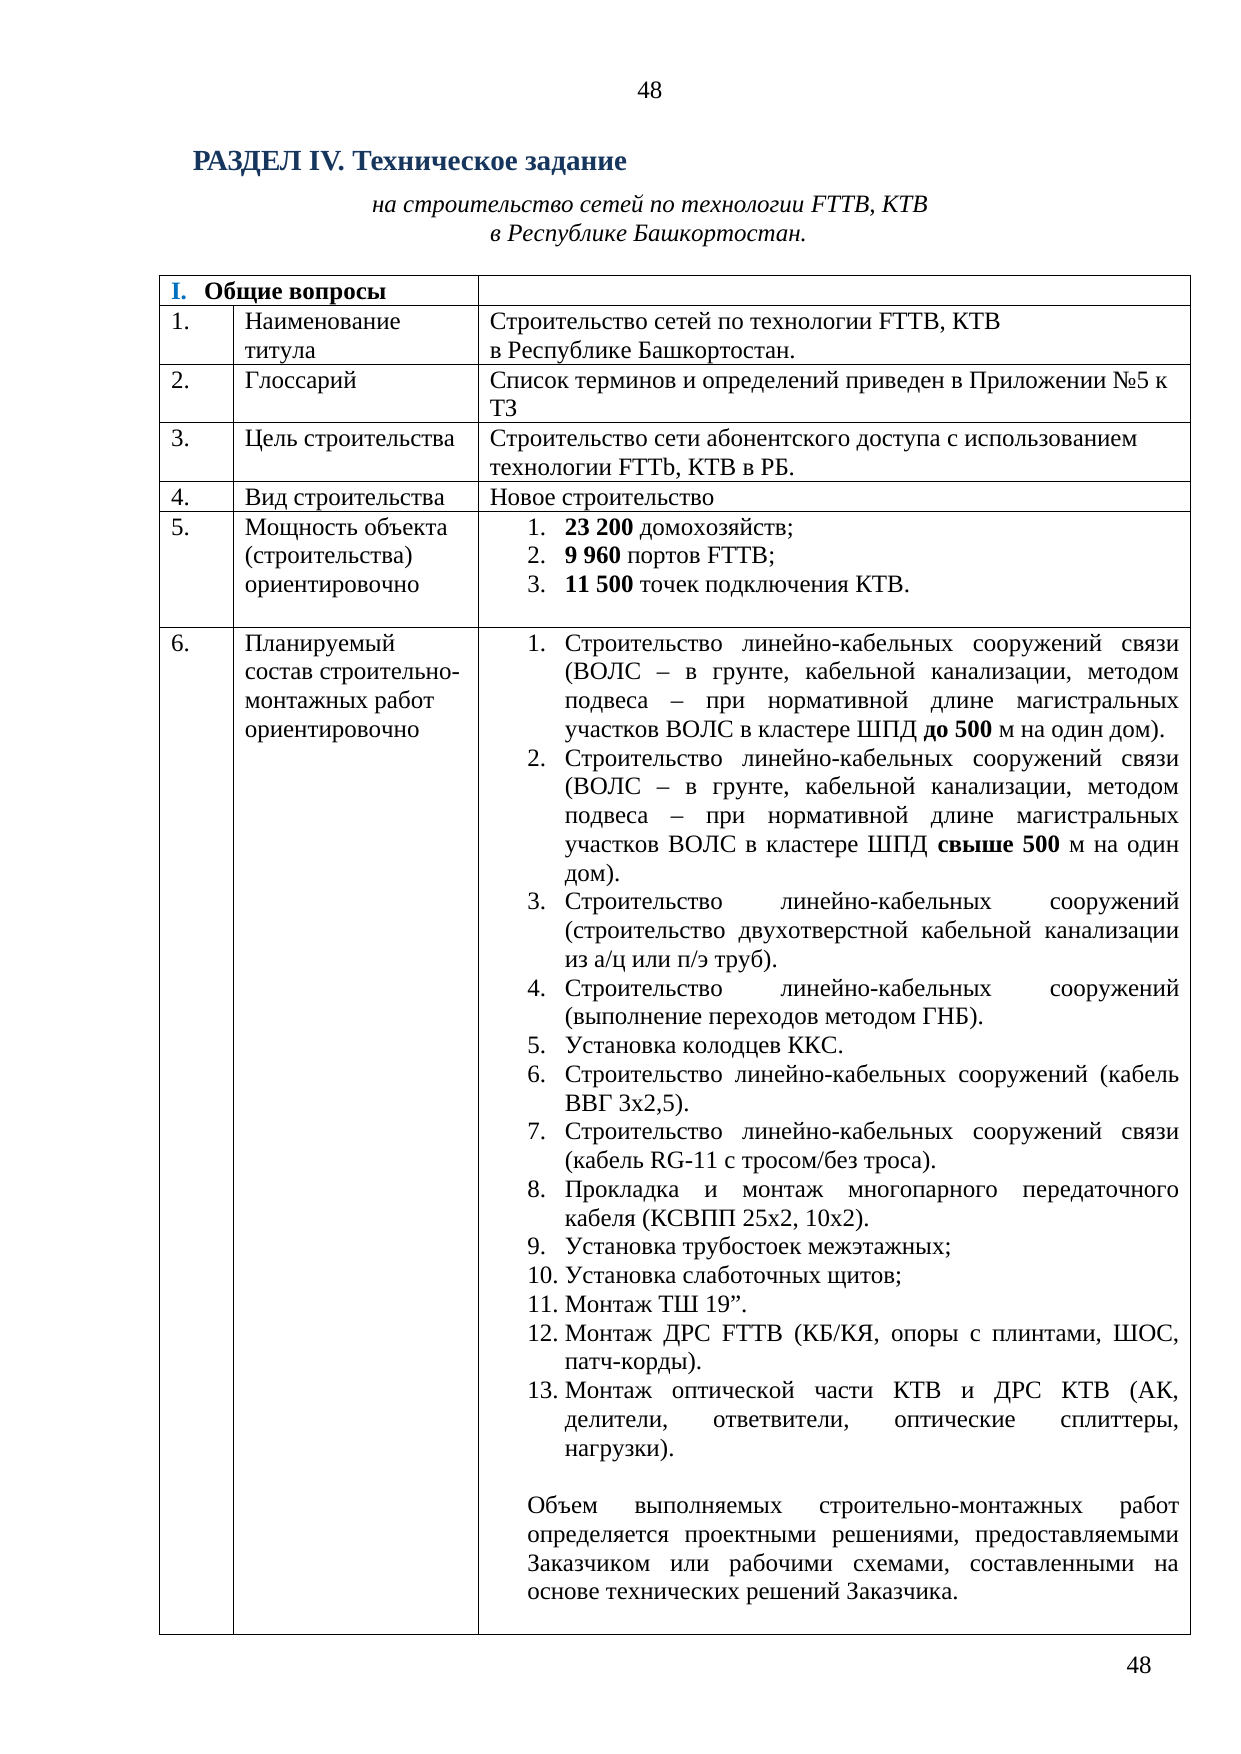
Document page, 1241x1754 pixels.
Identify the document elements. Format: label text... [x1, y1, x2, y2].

table_cell 3. [160, 423, 233, 481]
table_cell Строительство сетей по технологии FTTB, КТВ в Республике Башкортостан. [479, 306, 1190, 364]
table_cell Планируемый состав строительно-монтажных работ ориентировочно [234, 628, 478, 1634]
table_cell 5. [160, 512, 233, 627]
table_header [479, 276, 1190, 305]
table_cell Новое строительство [479, 482, 1190, 511]
table_cell Глоссарий [234, 365, 478, 422]
table_cell Мощность объекта (строительства) ориентировочно [234, 512, 478, 627]
table_header Общие вопросы [160, 276, 478, 305]
table_cell 23 200 домохозяйств; 9 960 портов FTTB; 11 500 точек подключения КТВ. [479, 512, 1190, 627]
subtitle РАЗДЕЛ IV. Техническое задание [193, 143, 1152, 177]
table_cell 4. [160, 482, 233, 511]
list в Республике Башкортостан. [148, 218, 1152, 247]
table_cell Строительство линейно-кабельных сооружений связи (ВОЛС – в грунте, кабельной канализации, методом подвеса – при нормативной длине магистральных участков ВОЛС в кластере ШПД до 500 м на один дом). Строительство линейно-кабельных сооружений связи (ВОЛС – в грунте, кабельной канализации, методом подвеса – при нормативной длине магистральных участков ВОЛС в кластере ШПД свыше 500 м на один дом). Строительство линейно-кабельных сооружений (строительство двухотверстной кабельной канализации из а/ц или п/э труб). Строительство линейно-кабельных сооружений (выполнение переходов методом ГНБ). Установка колодцев ККС. Строительство линейно-кабельных сооружений (кабель ВВГ 3х2,5). Строительство линейно-кабельных сооружений связи (кабель RG-11 с тросом/без троса). Прокладка и монтаж многопарного передаточного кабеля (КСВПП 25х2, 10х2). Установка трубостоек межэтажных; Установка слаботочных щитов; Монтаж ТШ 19”. Монтаж ДРС FTTB (КБ/КЯ, опоры с плинтами, ШОС, патч-корды). Монтаж оптической части КТВ и ДРС КТB (АК, делители, ответвители, оптические сплиттеры, нагрузки). Объем выполняемых строительно-монтажных работ определяется проектными решениями, предоставляемыми Заказчиком или рабочими схемами, составленными на основе технических решений Заказчика. [479, 628, 1190, 1634]
table_cell 1. [160, 306, 233, 364]
table_cell 2. [160, 365, 233, 422]
table_cell Список терминов и определений приведен в Приложении №5 к ТЗ [479, 365, 1190, 422]
table_cell Наименование титула [234, 306, 478, 364]
list на строительство сетей по технологии FTTB, КТВ [148, 189, 1152, 218]
table_cell Цель строительства [234, 423, 478, 481]
table_cell Строительство сети абонентского доступа с использованием технологии FTTb, КТВ в РБ. [479, 423, 1190, 481]
table_cell 6. [160, 628, 233, 1634]
table_cell Вид строительства [234, 482, 478, 511]
